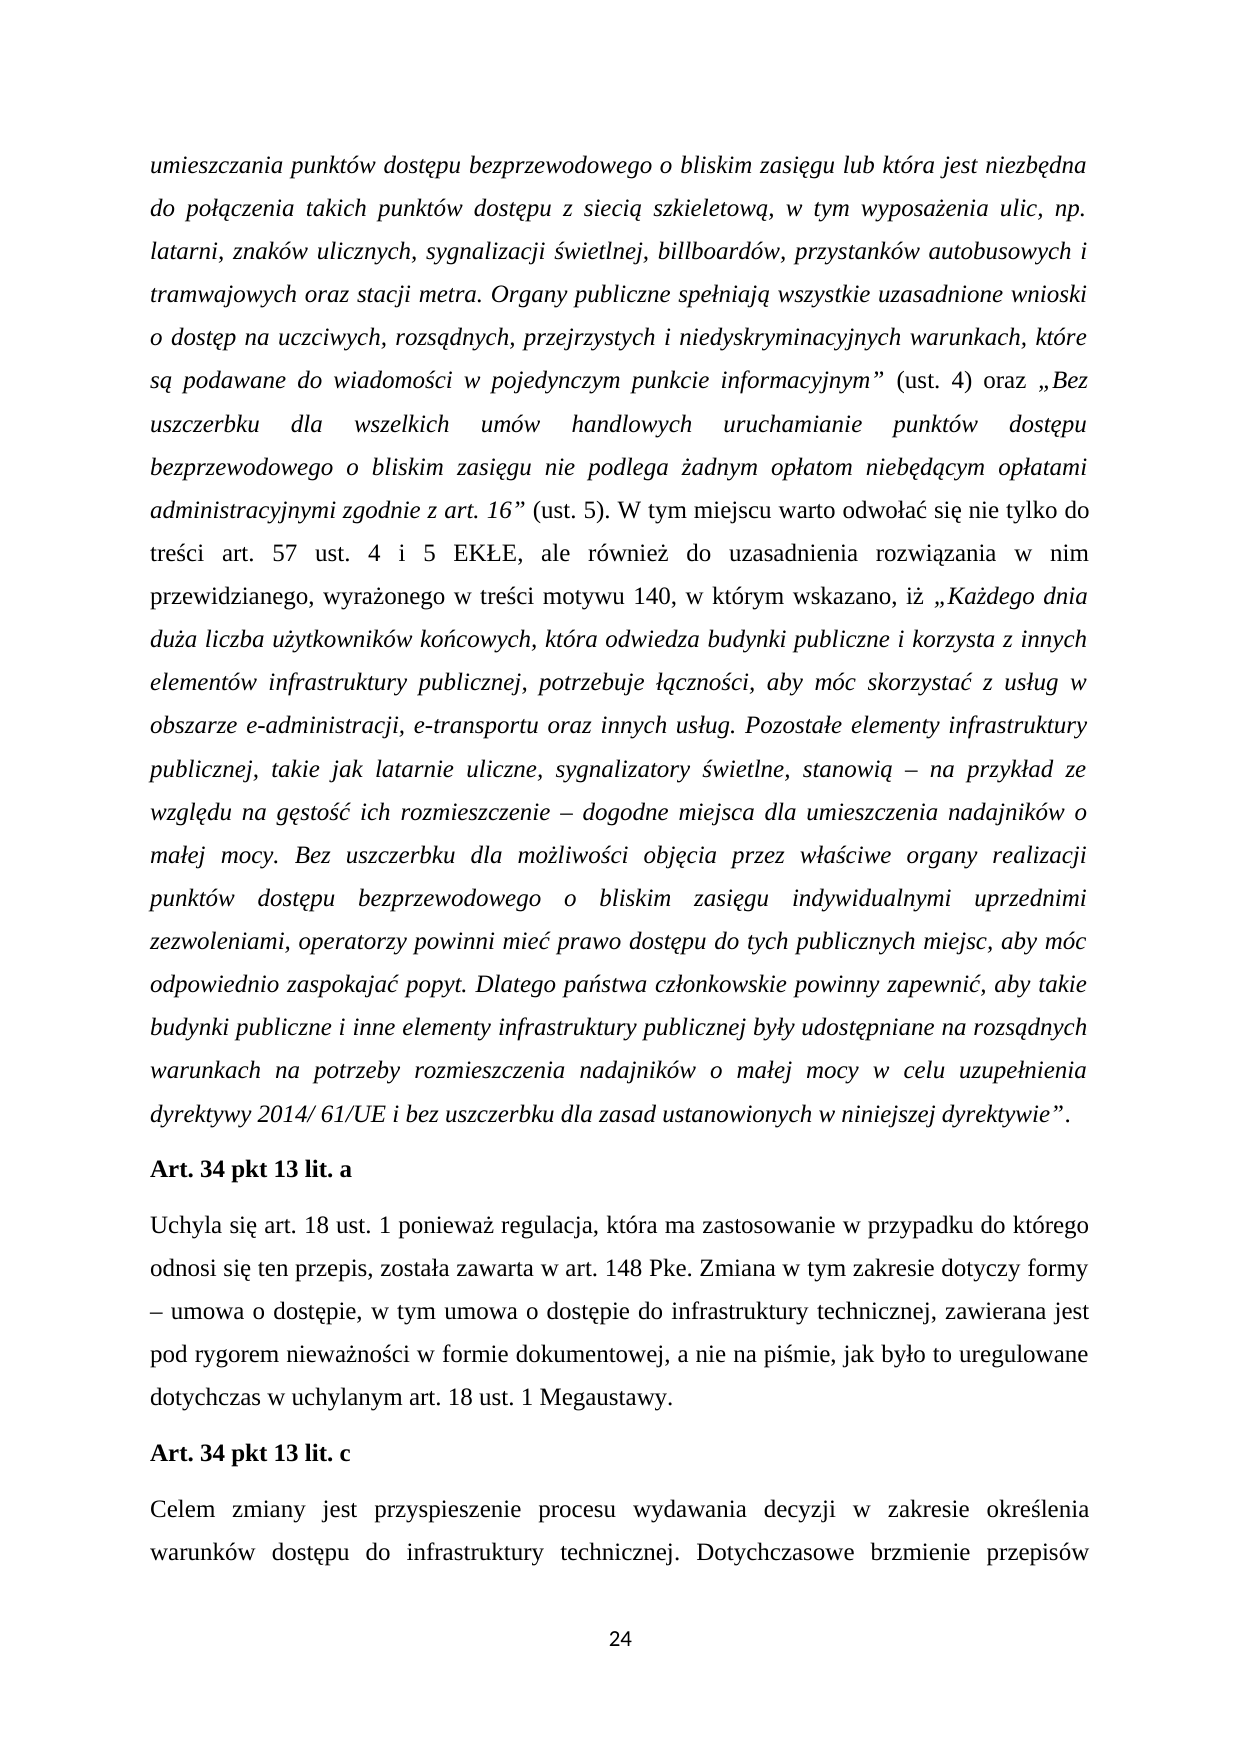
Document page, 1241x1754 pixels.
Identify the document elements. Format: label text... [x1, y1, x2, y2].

text Uchyla się art. 18 ust. 1 ponieważ regulacja, która ma zastosowanie w przypadku do którego odnosi się ten przepis, została zawarta w art. 148 Pke. Zmiana w tym zakresie dotyczy formy – umowa o dostępie, w tym umowa o dostępie do infrastruktury technicznej, zawierana jest pod rygorem nieważności w formie dokumentowej, a nie na piśmie, jak było to uregulowane dotychczas w uchylanym art. 18 ust. 1 Megaustawy. [150, 1210, 1090, 1411]
text Art. 34 pkt 13 lit. a [150, 1154, 1090, 1183]
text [150, 1494, 1090, 1566]
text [150, 150, 1090, 1127]
text Art. 34 pkt 13 lit. c [150, 1438, 1090, 1467]
